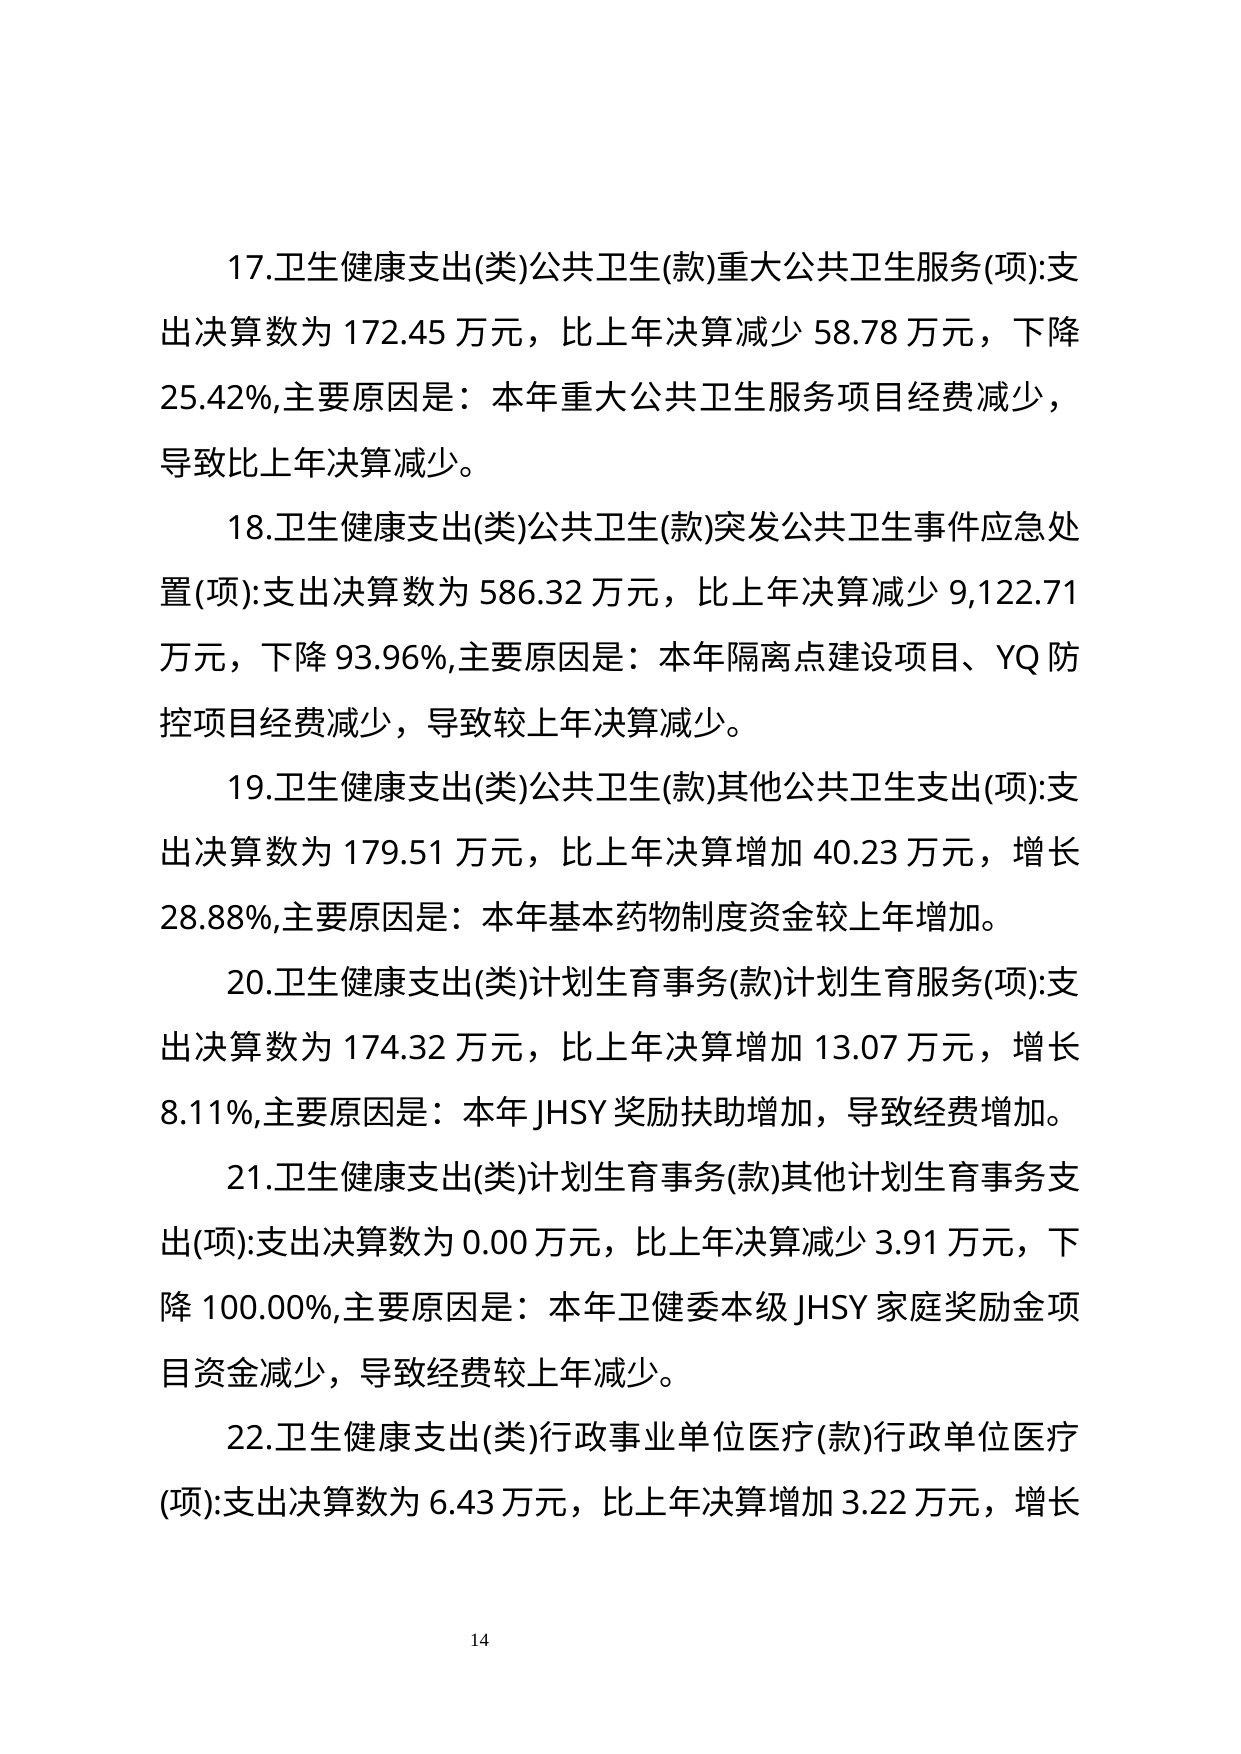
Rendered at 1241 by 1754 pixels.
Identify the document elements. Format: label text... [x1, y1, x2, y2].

text 20.卫生健康支出(类)计划生育事务(款)计划生育服务(项):支出决算数为174.32万元，比上年决算增加13.07万元，增长8.11%,主要原因是：本年JHSY奖励扶助增加，导致经费增加。 [159, 948, 1081, 1143]
text 19.卫生健康支出(类)公共卫生(款)其他公共卫生支出(项):支出决算数为179.51万元，比上年决算增加40.23万元，增长28.88%,主要原因是：本年基本药物制度资金较上年增加。 [159, 753, 1081, 948]
text 17.卫生健康支出(类)公共卫生(款)重大公共卫生服务(项):支出决算数为172.45万元，比上年决算减少58.78万元，下降25.42%,主要原因是：本年重大公共卫生服务项目经费减少，导致比上年决算减少。 [159, 233, 1081, 493]
text 18.卫生健康支出(类)公共卫生(款)突发公共卫生事件应急处置(项):支出决算数为586.32万元，比上年决算减少9,122.71万元，下降93.96%,主要原因是：本年隔离点建设项目、YQ防控项目经费减少，导致较上年决算减少。 [159, 493, 1081, 753]
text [159, 1403, 1081, 1533]
text 21.卫生健康支出(类)计划生育事务(款)其他计划生育事务支出(项):支出决算数为0.00万元，比上年决算减少3.91万元，下降100.00%,主要原因是：本年卫健委本级JHSY家庭奖励金项目资金减少，导致经费较上年减少。 [159, 1143, 1081, 1403]
